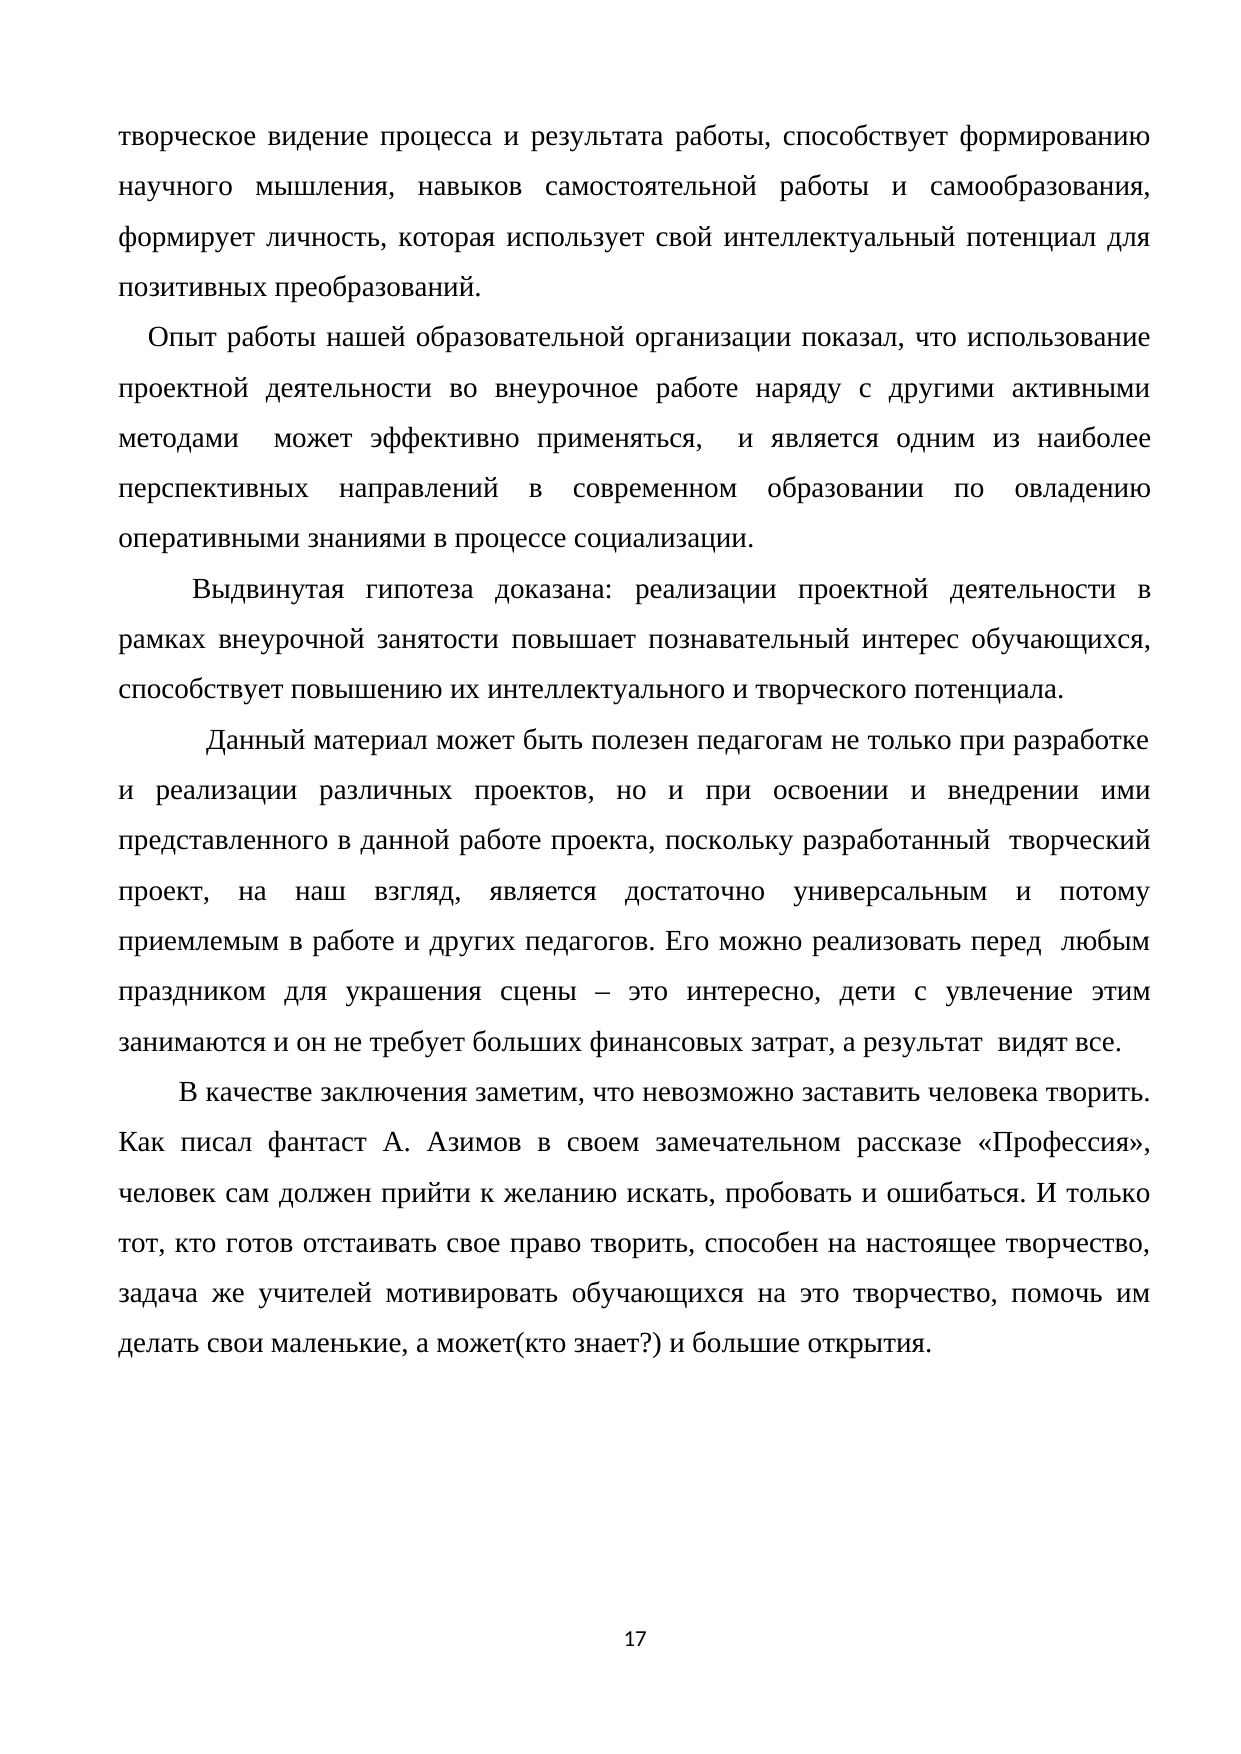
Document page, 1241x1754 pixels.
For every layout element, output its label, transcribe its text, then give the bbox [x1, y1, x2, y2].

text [118, 118, 1152, 303]
text Опыт работы нашей образовательной организации показал, что использование проектной деятельности во внеурочное работе наряду с другими активными методами может эффективно применяться, и является одним из наиболее перспективных направлений в современном образовании по овладению оперативными знаниями в процессе социализации. [118, 319, 1152, 554]
text Данный материал может быть полезен педагогам не только при разработке и реализации различных проектов, но и при освоении и внедрении ими представленного в данной работе проекта, поскольку разработанный творческий проект, на наш взгляд, является достаточно универсальным и потому приемлемым в работе и других педагогов. Его можно реализовать перед любым праздником для украшения сцены – это интересно, дети с увлечение этим занимаются и он не требует больших финансовых затрат, а результат видят все. [118, 722, 1152, 1057]
text В качестве заключения заметим, что невозможно заставить человека творить. Как писал фантаст А. Азимов в своем замечательном рассказе «Профессия», человек сам должен прийти к желанию искать, пробовать и ошибаться. И только тот, кто готов отстаивать свое право творить, способен на настоящее творчество, задача же учителей мотивировать обучающихся на это творчество, помочь им делать свои маленькие, а может(кто знает?) и большие открытия. [118, 1074, 1152, 1359]
text Выдвинутая гипотеза доказана: реализации проектной деятельности в рамках внеурочной занятости повышает познавательный интерес обучающихся, способствует повышению их интеллектуального и творческого потенциала. [118, 571, 1152, 705]
